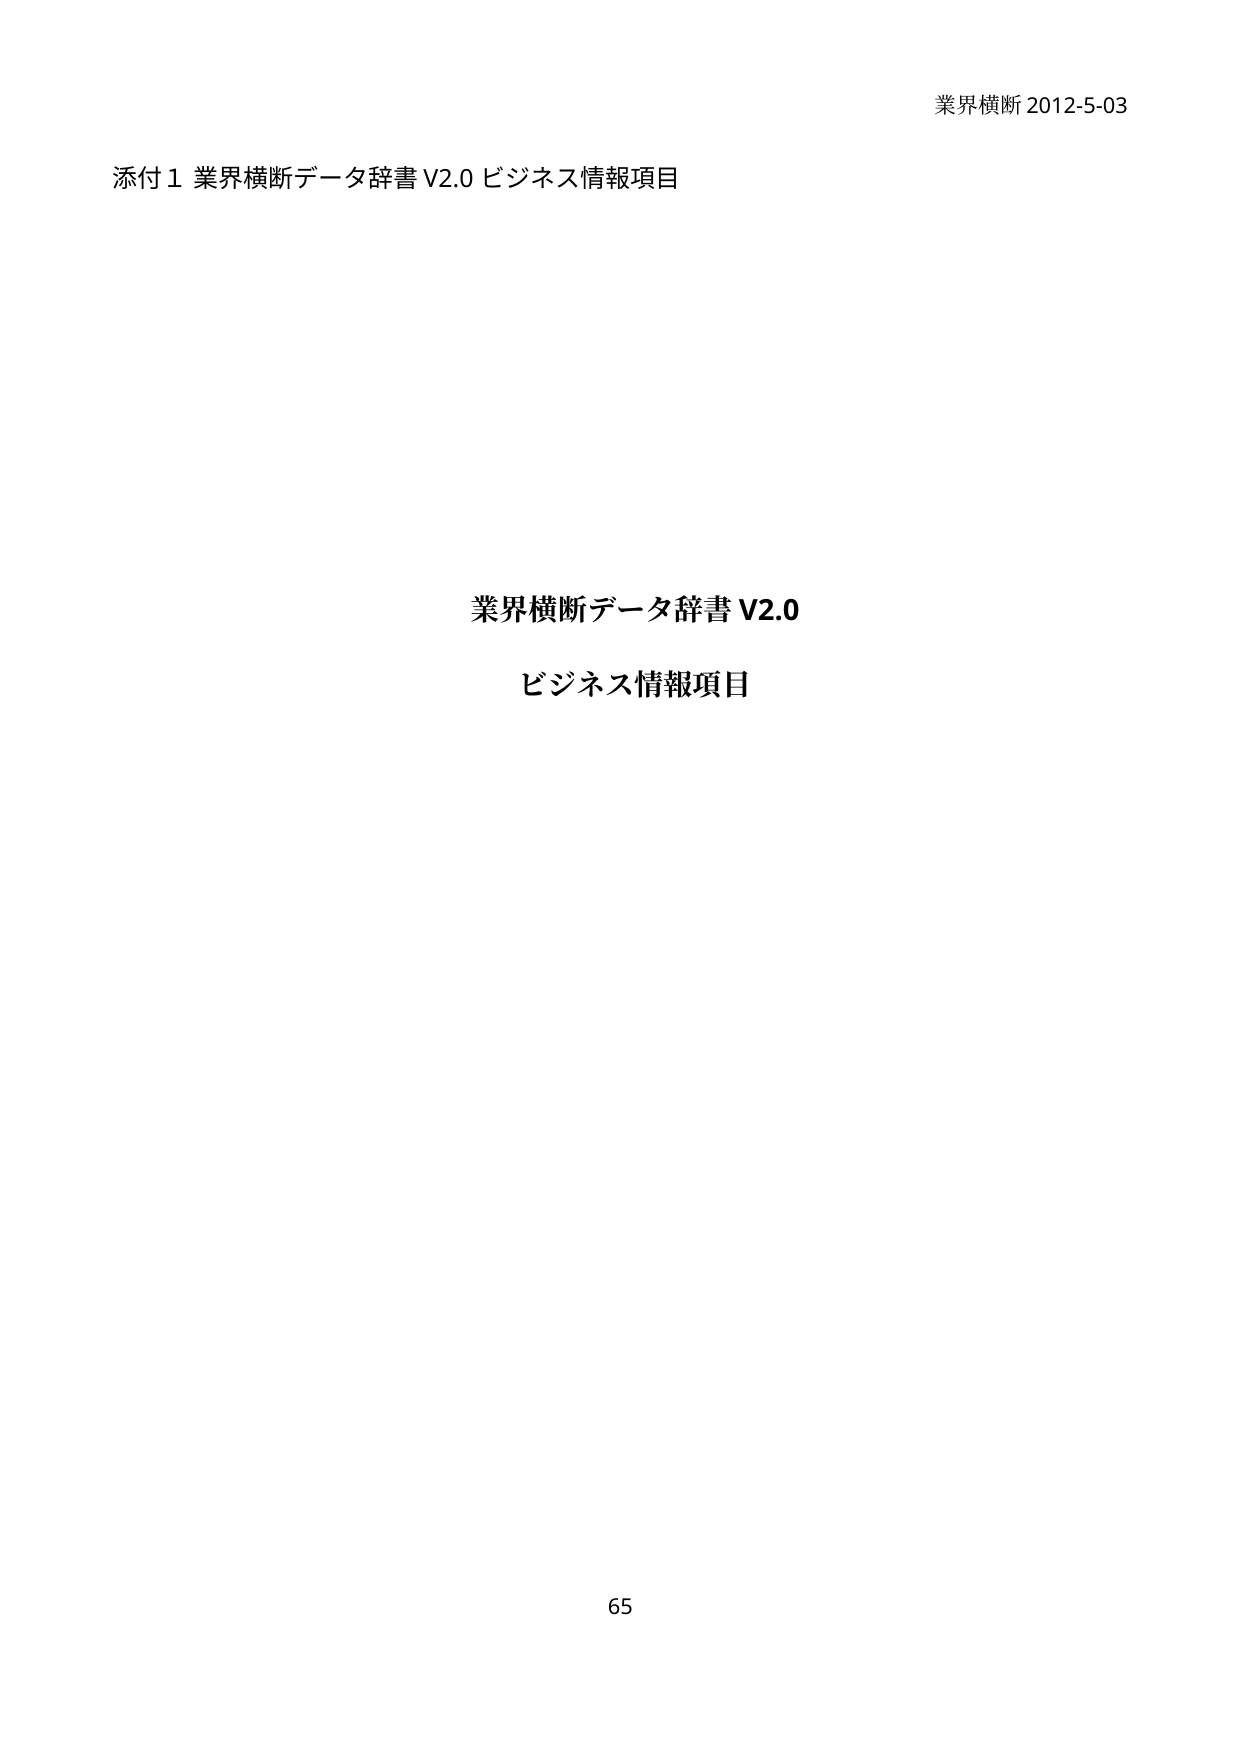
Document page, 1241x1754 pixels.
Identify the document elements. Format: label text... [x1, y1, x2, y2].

text 業界横断データ辞書V2.0 [112, 571, 1128, 646]
text ビジネス情報項目 [112, 646, 1128, 721]
subtitle 添付１ 業界横断データ辞書V2.0 ビジネス情報項目 [112, 158, 1128, 196]
